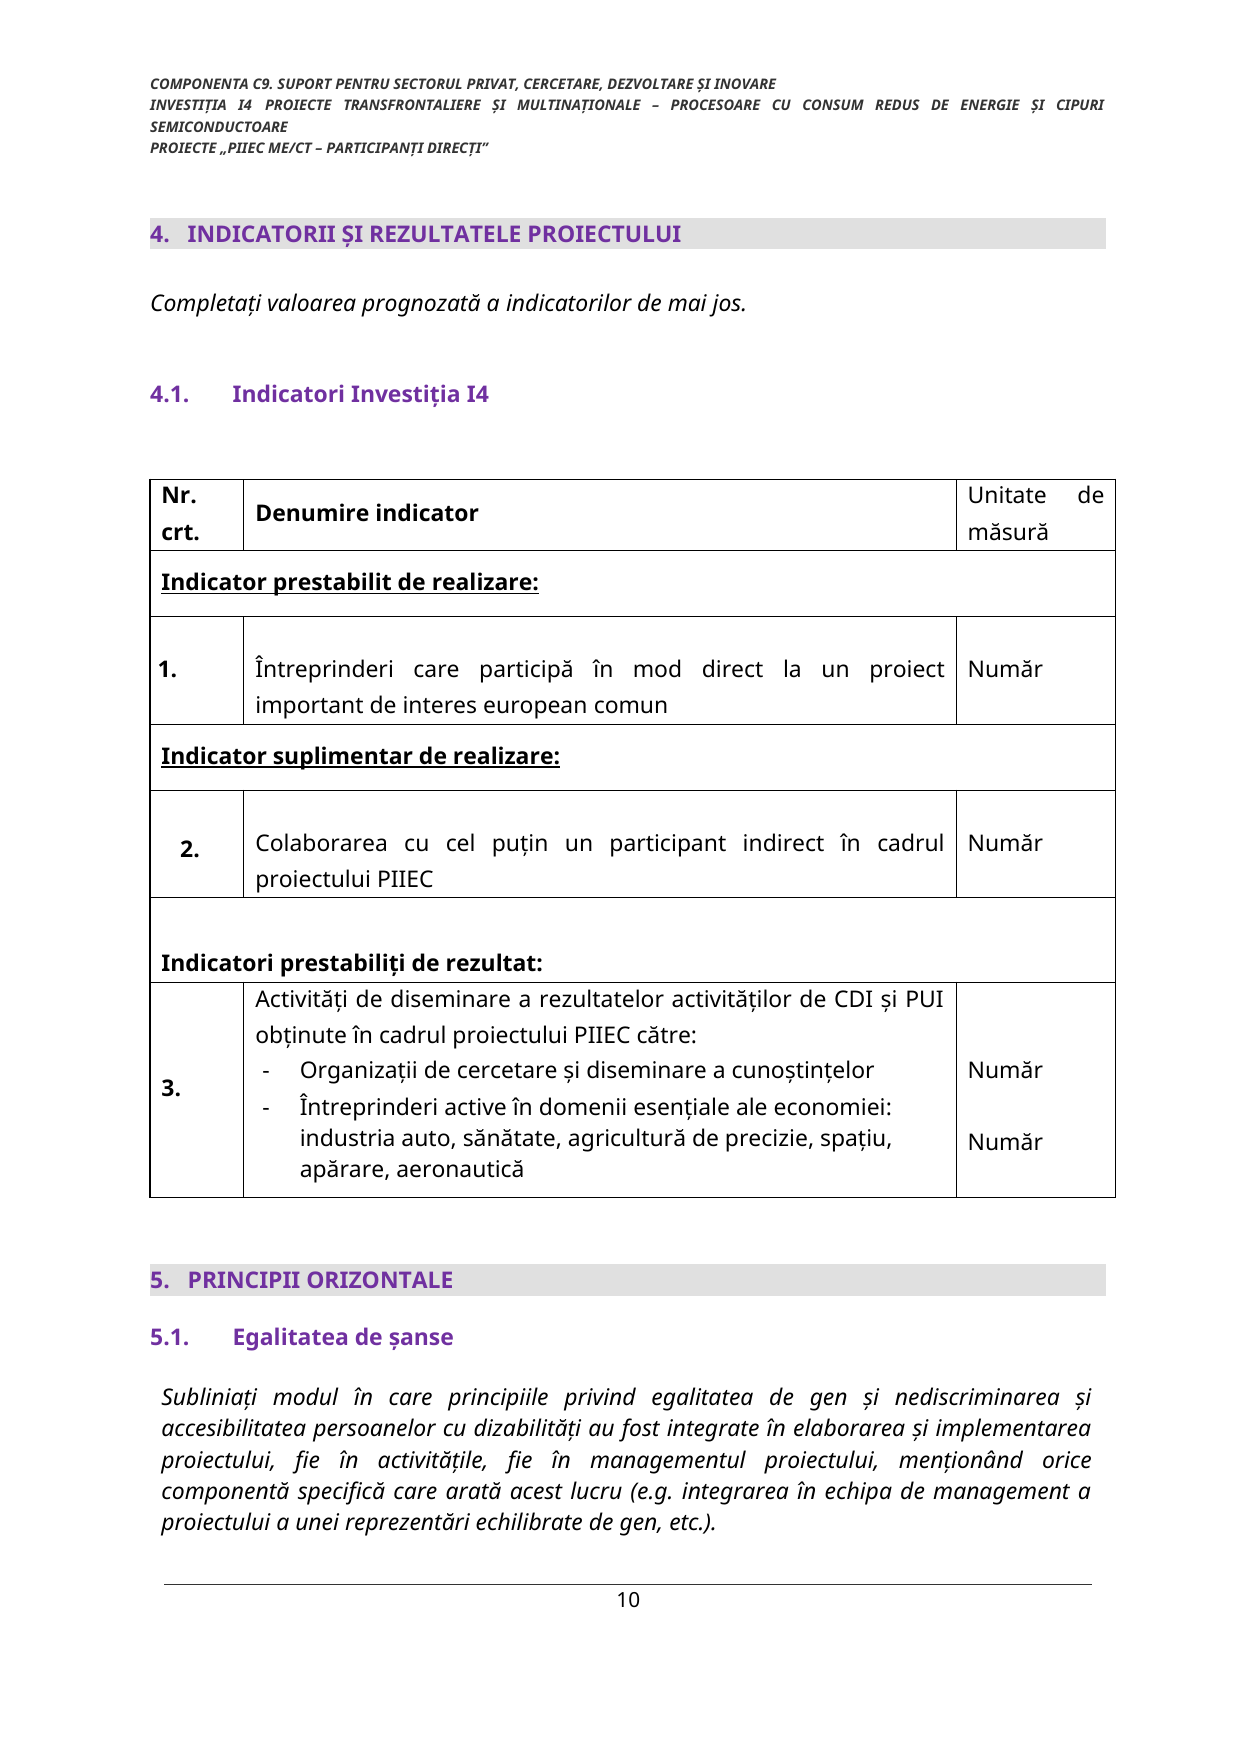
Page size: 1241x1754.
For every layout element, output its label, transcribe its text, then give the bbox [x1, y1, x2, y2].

table_cell Număr Număr [957, 983, 1115, 1197]
table_cell Indicatori prestabiliți de rezultat: [151, 898, 1115, 982]
subtitle PRINCIPII ORIZONTALE [150, 1264, 1106, 1296]
subtitle Indicatori Investiția I4 [150, 378, 1106, 410]
table_cell Indicator prestabilit de realizare: [151, 551, 1115, 616]
text Completaţi valoarea prognozată a indicatorilor de mai jos. [150, 287, 1106, 318]
table_cell Număr [957, 791, 1115, 897]
subtitle Egalitatea de şanse [150, 1321, 1106, 1352]
table_cell Activități de diseminare a rezultatelor activităților de CDI și PUI obținute în cadrul proiectului PIIEC către: Organizații de cercetare și diseminare a cunoștințelor Întreprinderi active în domenii esențiale ale economiei: industria auto, sănătate, agricultură de precizie, spațiu, apărare, aeronautică [244, 983, 956, 1197]
subtitle Indicatorii și rezultatele proiectului [150, 218, 1106, 249]
table_cell [151, 617, 243, 724]
table_cell Indicator suplimentar de realizare: [151, 725, 1115, 789]
table_header Denumire indicator [244, 480, 956, 550]
table_header Subliniaţi modul în care principiile privind egalitatea de gen şi nediscriminarea şi accesibilitatea persoanelor cu dizabilităţi au fost integrate în elaborarea şi implementarea proiectului, fie în activităţile, fie în managementul proiectului, menţionând orice componentă specifică care arată acest lucru (e.g. integrarea în echipa de management a proiectului a unei reprezentări echilibrate de gen, etc.). [150, 1377, 1106, 1541]
table_cell Colaborarea cu cel puțin un participant indirect în cadrul proiectului PIIEC [244, 791, 956, 897]
table_cell Întreprinderi care participă în mod direct la un proiect important de interes european comun [244, 617, 956, 724]
table_cell Număr [957, 617, 1115, 724]
table_header Nr. crt. [151, 480, 243, 550]
table_header Unitate de măsură [957, 480, 1115, 550]
table_cell 3. [151, 983, 243, 1197]
table_cell 2. [151, 791, 243, 897]
